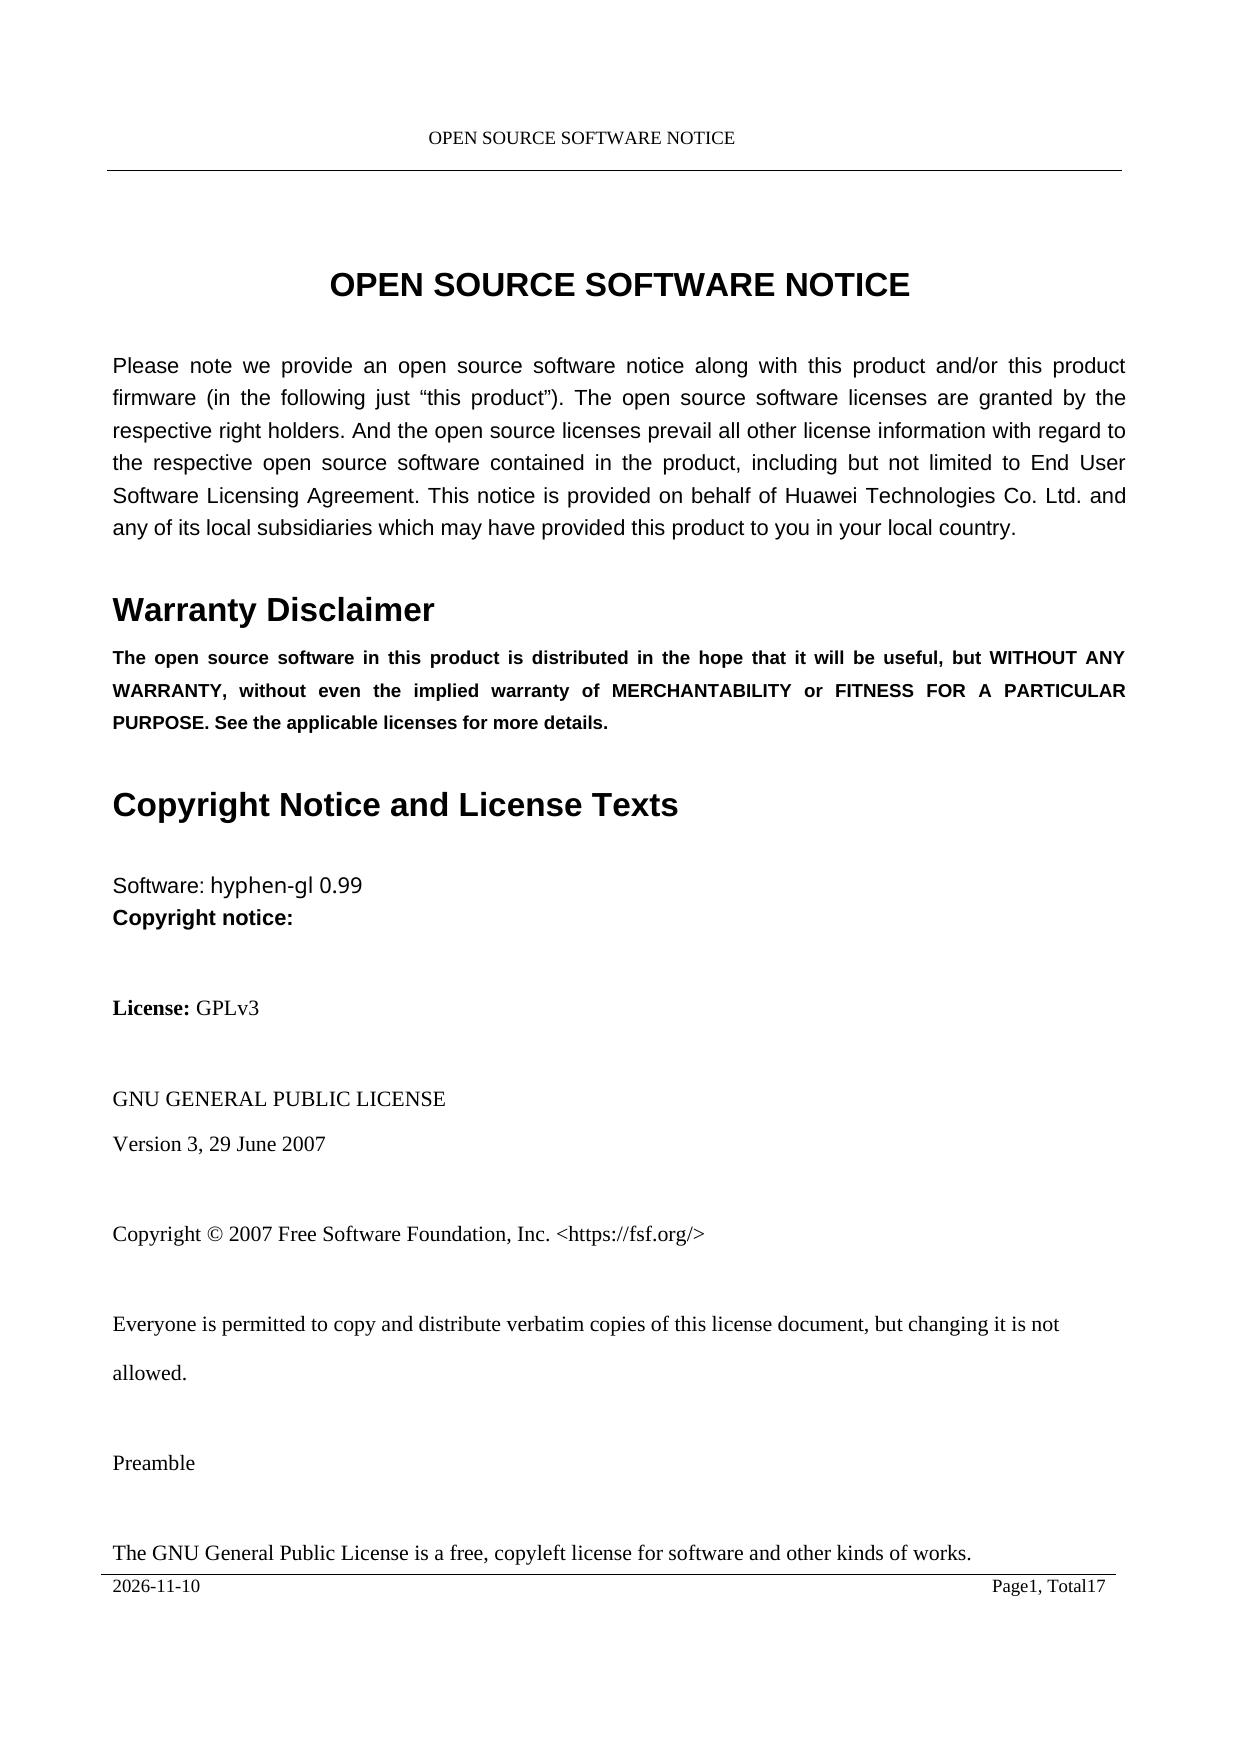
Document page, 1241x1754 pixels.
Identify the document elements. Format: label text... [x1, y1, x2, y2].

text The GNU General Public License is a free, copyleft license for software and other kinds of works. [112, 1537, 1128, 1569]
text License: GPLv3 [112, 992, 1128, 1024]
text GNU GENERAL PUBLIC LICENSE [112, 1082, 1128, 1114]
text Please note we provide an open source software notice along with this product and/or this product firmware (in the following just “this product”). The open source software licenses are granted by the respective right holders. And the open source licenses prevail all other license information with regard to the respective open source software contained in the product, including but not limited to End User Software Licensing Agreement. This notice is provided on behalf of Huawei Technologies Co. Ltd. and any of its local subsidiaries which may have provided this product to you in your local country. [112, 349, 1128, 544]
text The open source software in this product is distributed in the hope that it will be useful, but WITHOUT ANY WARRANTY, without even the implied warranty of MERCHANTABILITY or FITNESS FOR A PARTICULAR PURPOSE. See the applicable licenses for more details. [112, 641, 1128, 739]
text Copyright © 2007 Free Software Foundation, Inc. <https://fsf.org/> [112, 1217, 1128, 1250]
text Everyone is permitted to copy and distribute verbatim copies of this license document, but changing it is not allowed. [112, 1307, 1128, 1389]
text OPEN SOURCE SOFTWARE NOTICE [112, 251, 1128, 316]
text Version 3, 29 June 2007 [112, 1127, 1128, 1159]
text Warranty Disclaimer [112, 576, 1128, 641]
text Preamble [112, 1446, 1128, 1479]
text Copyright Notice and License Texts [112, 771, 1128, 836]
text Copyright notice: [112, 901, 1128, 934]
text Software: hyphen-gl 0.99 [112, 869, 1128, 901]
